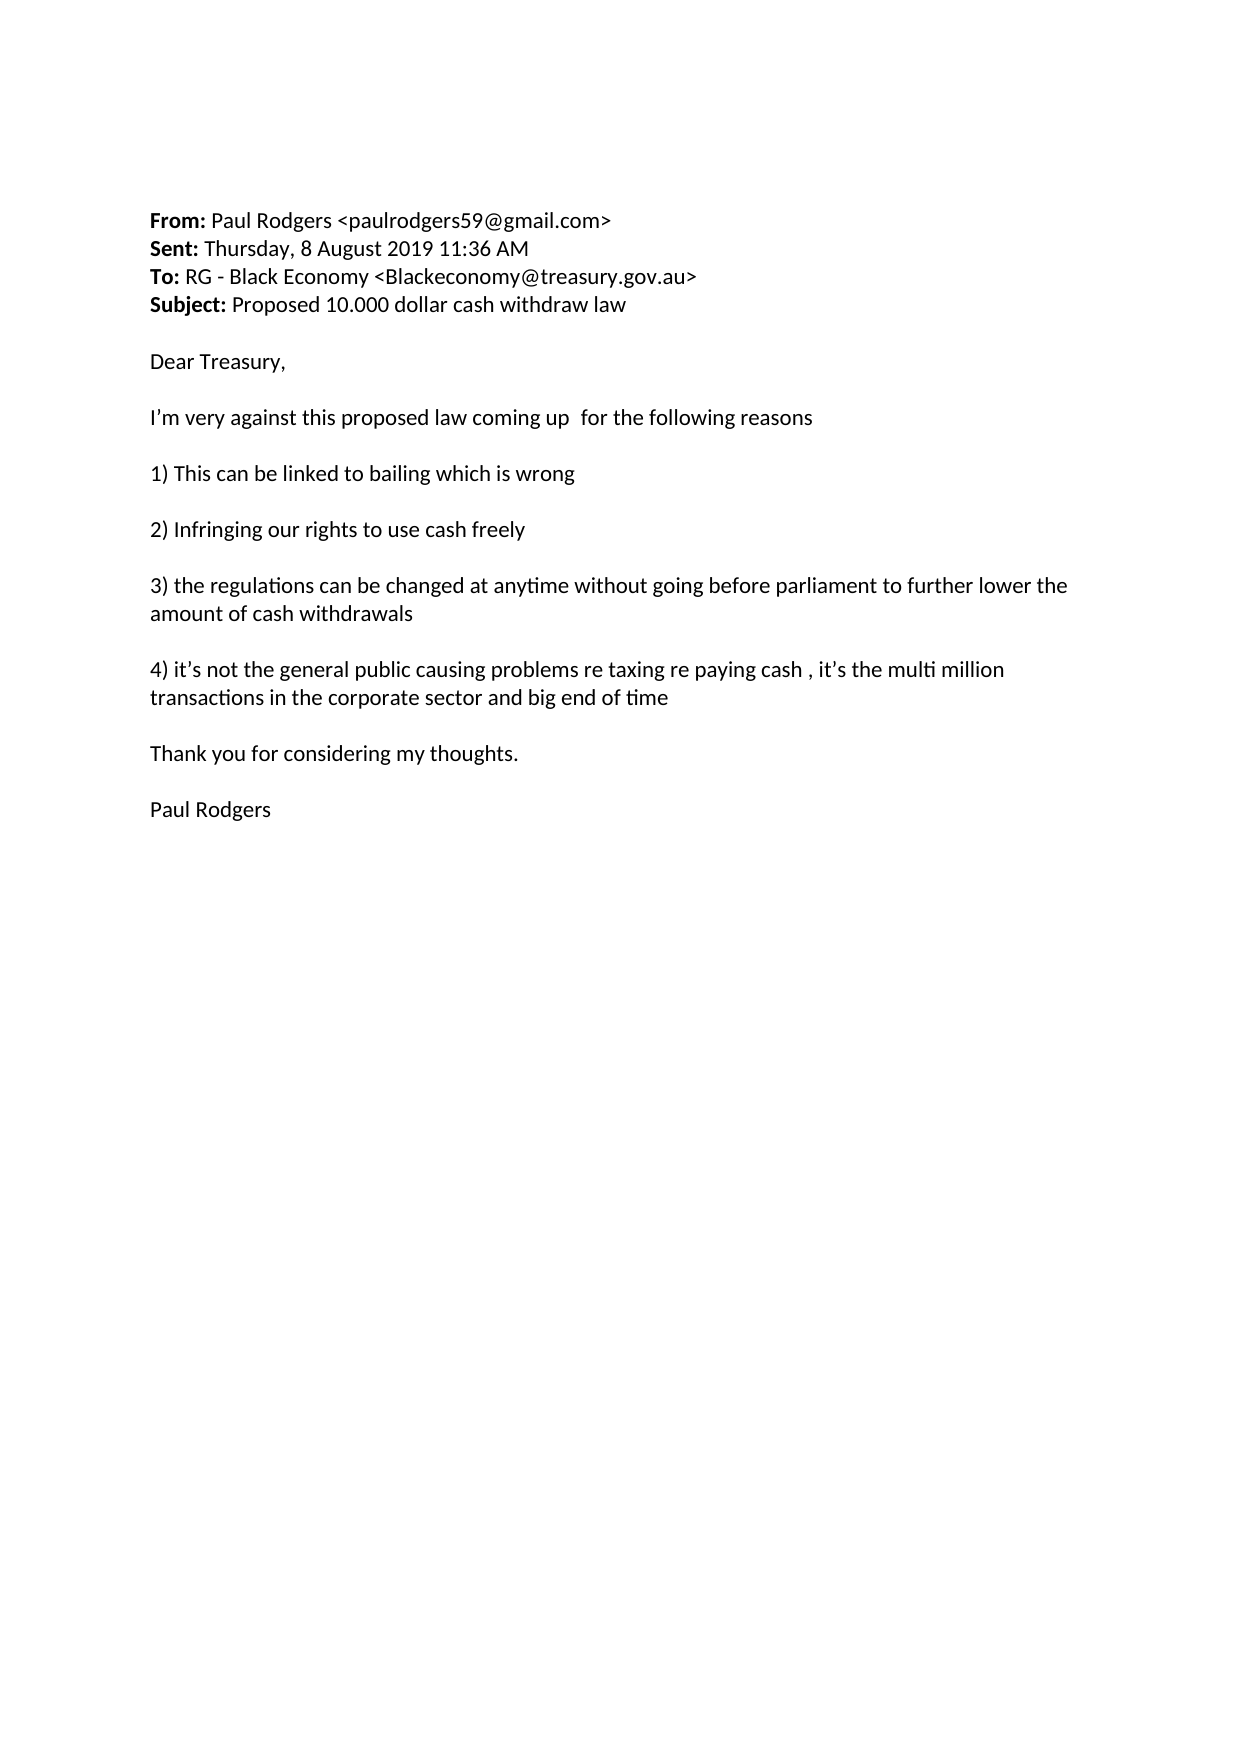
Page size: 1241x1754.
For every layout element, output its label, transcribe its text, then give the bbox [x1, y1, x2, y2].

text 3) the regulations can be changed at anytime without going before parliament to further lower the amount of cash withdrawals [150, 571, 1090, 627]
text Thank you for considering my thoughts. [150, 739, 1090, 767]
text 2) Infringing our rights to use cash freely [150, 515, 1090, 543]
text I’m very against this proposed law coming up for the following reasons [150, 403, 1090, 431]
text 1) This can be linked to bailing which is wrong [150, 459, 1090, 487]
text Dear Treasury, [150, 347, 1090, 375]
text Paul Rodgers [150, 795, 1090, 823]
text 4) it’s not the general public causing problems re taxing re paying cash , it’s the multi million transactions in the corporate sector and big end of time [150, 655, 1090, 711]
text From: Paul Rodgers <paulrodgers59@gmail.com> Sent: Thursday, 8 August 2019 11:36 AM To: RG - Black Economy <Blackeconomy@treasury.gov.au> Subject: Proposed 10.000 dollar cash withdraw law [150, 206, 1090, 318]
